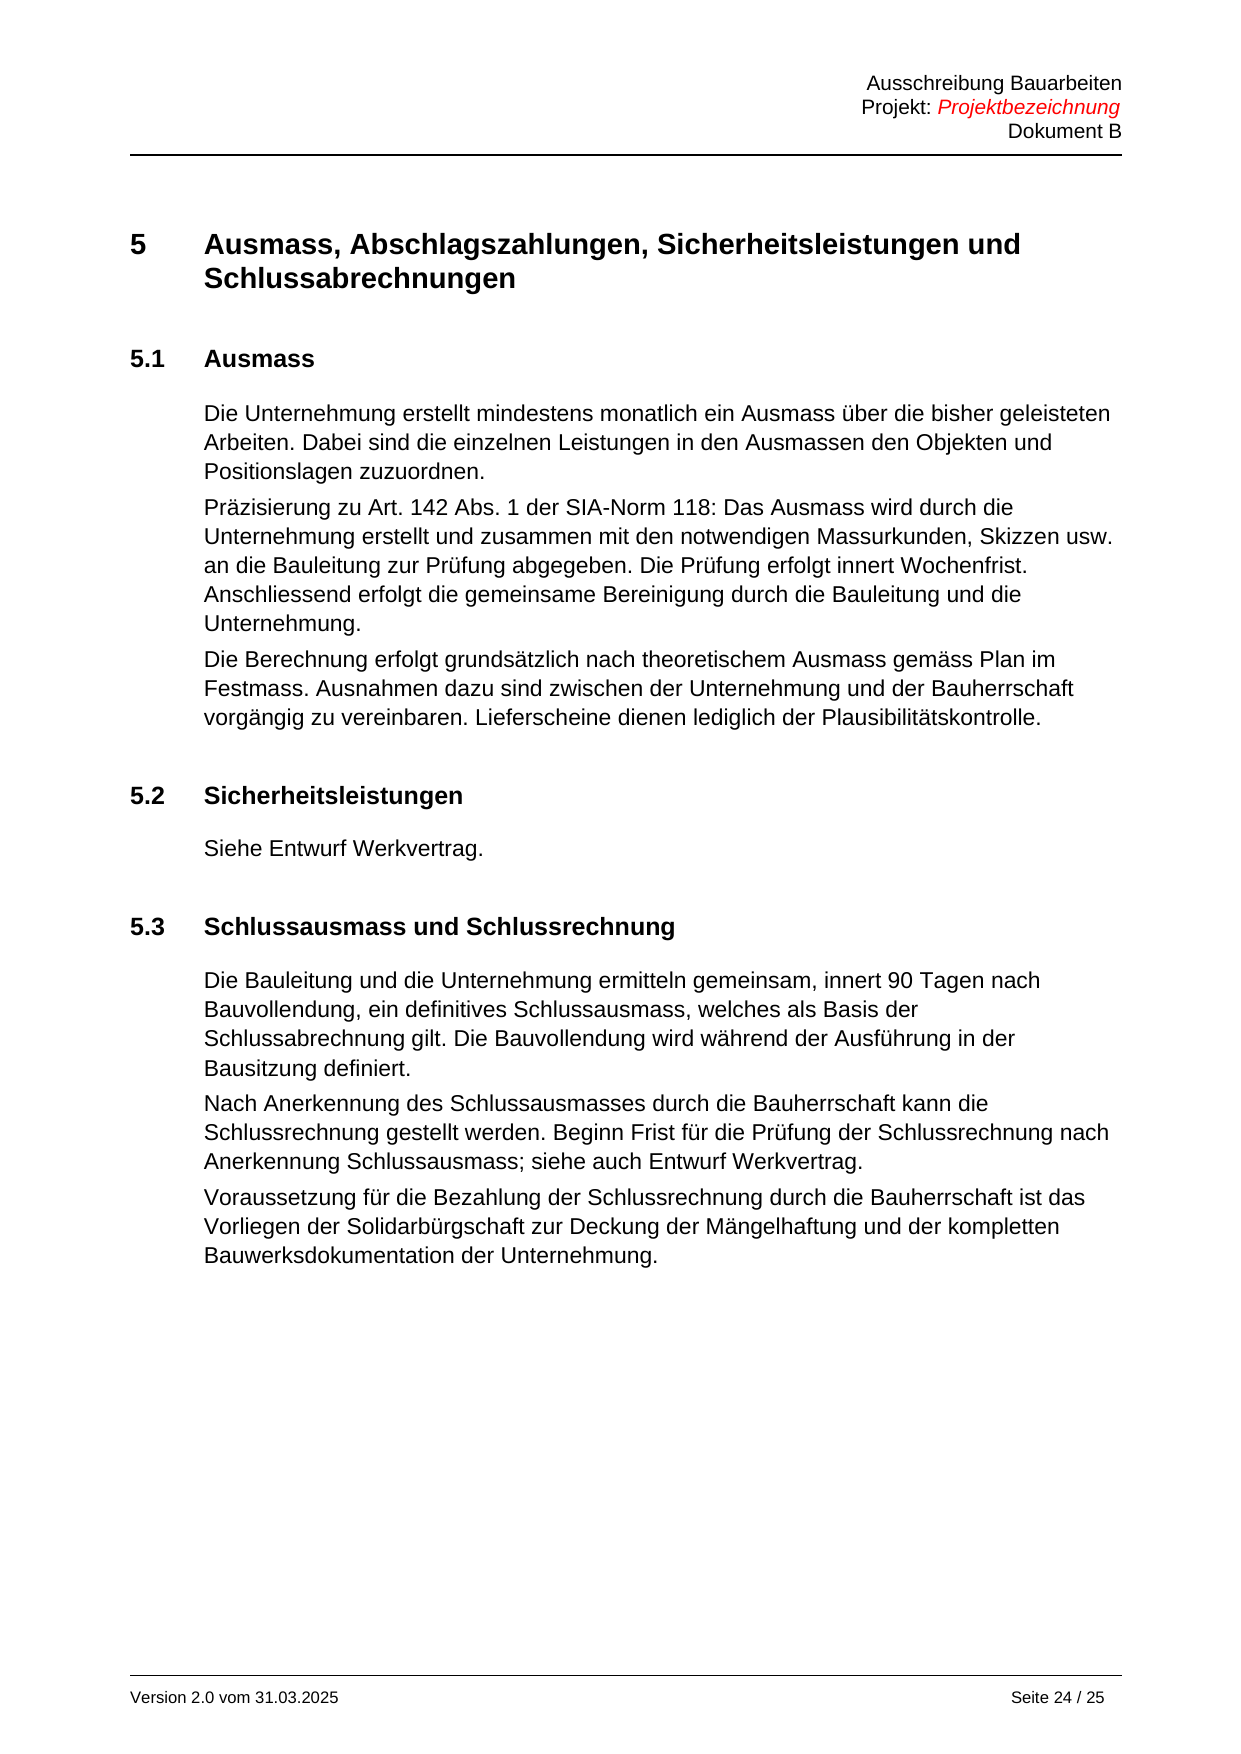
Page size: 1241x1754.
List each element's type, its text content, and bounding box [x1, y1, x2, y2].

text Siehe Entwurf Werkvertrag. [204, 835, 1122, 861]
subtitle Sicherheitsleistungen [130, 781, 1122, 810]
subtitle Ausmass, Abschlagszahlungen, Sicherheitsleistungen und Schlussabrechnungen [130, 227, 1122, 294]
text Die Unternehmung erstellt mindestens monatlich ein Ausmass über die bisher geleisteten Arbeiten. Dabei sind die einzelnen Leistungen in den Ausmassen den Objekten und Positionslagen zuzuordnen. [204, 398, 1122, 486]
text Die Bauleitung und die Unternehmung ermitteln gemeinsam, innert 90 Tagen nach Bauvollendung, ein definitives Schlussausmass, welches als Basis der Schlussabrechnung gilt. Die Bauvollendung wird während der Ausführung in der Bausitzung definiert. [204, 965, 1122, 1082]
text Nach Anerkennung des Schlussausmasses durch die Bauherrschaft kann die Schlussrechnung gestellt werden. Beginn Frist für die Prüfung der Schlussrechnung nach Anerkennung Schlussausmass; siehe auch Entwurf Werkvertrag. [204, 1088, 1122, 1176]
text Voraussetzung für die Bezahlung der Schlussrechnung durch die Bauherrschaft ist das Vorliegen der Solidarbürgschaft zur Deckung der Mängelhaftung und der kompletten Bauwerksdokumentation der Unternehmung. [204, 1182, 1122, 1269]
subtitle Ausmass [130, 344, 1122, 373]
subtitle Schlussausmass und Schlussrechnung [130, 911, 1122, 940]
text Präzisierung zu Art. 142 Abs. 1 der SIA-Norm 118: Das Ausmass wird durch die Unternehmung erstellt und zusammen mit den notwendigen Massurkunden, Skizzen usw. an die Bauleitung zur Prüfung abgegeben. Die Prüfung erfolgt innert Wochenfrist. Anschliessend erfolgt die gemeinsame Bereinigung durch die Bauleitung und die Unternehmung. [204, 492, 1122, 638]
text Die Berechnung erfolgt grundsätzlich nach theoretischem Ausmass gemäss Plan im Festmass. Ausnahmen dazu sind zwischen der Unternehmung und der Bauherrschaft vorgängig zu vereinbaren. Lieferscheine dienen lediglich der Plausibilitätskontrolle. [204, 644, 1122, 731]
